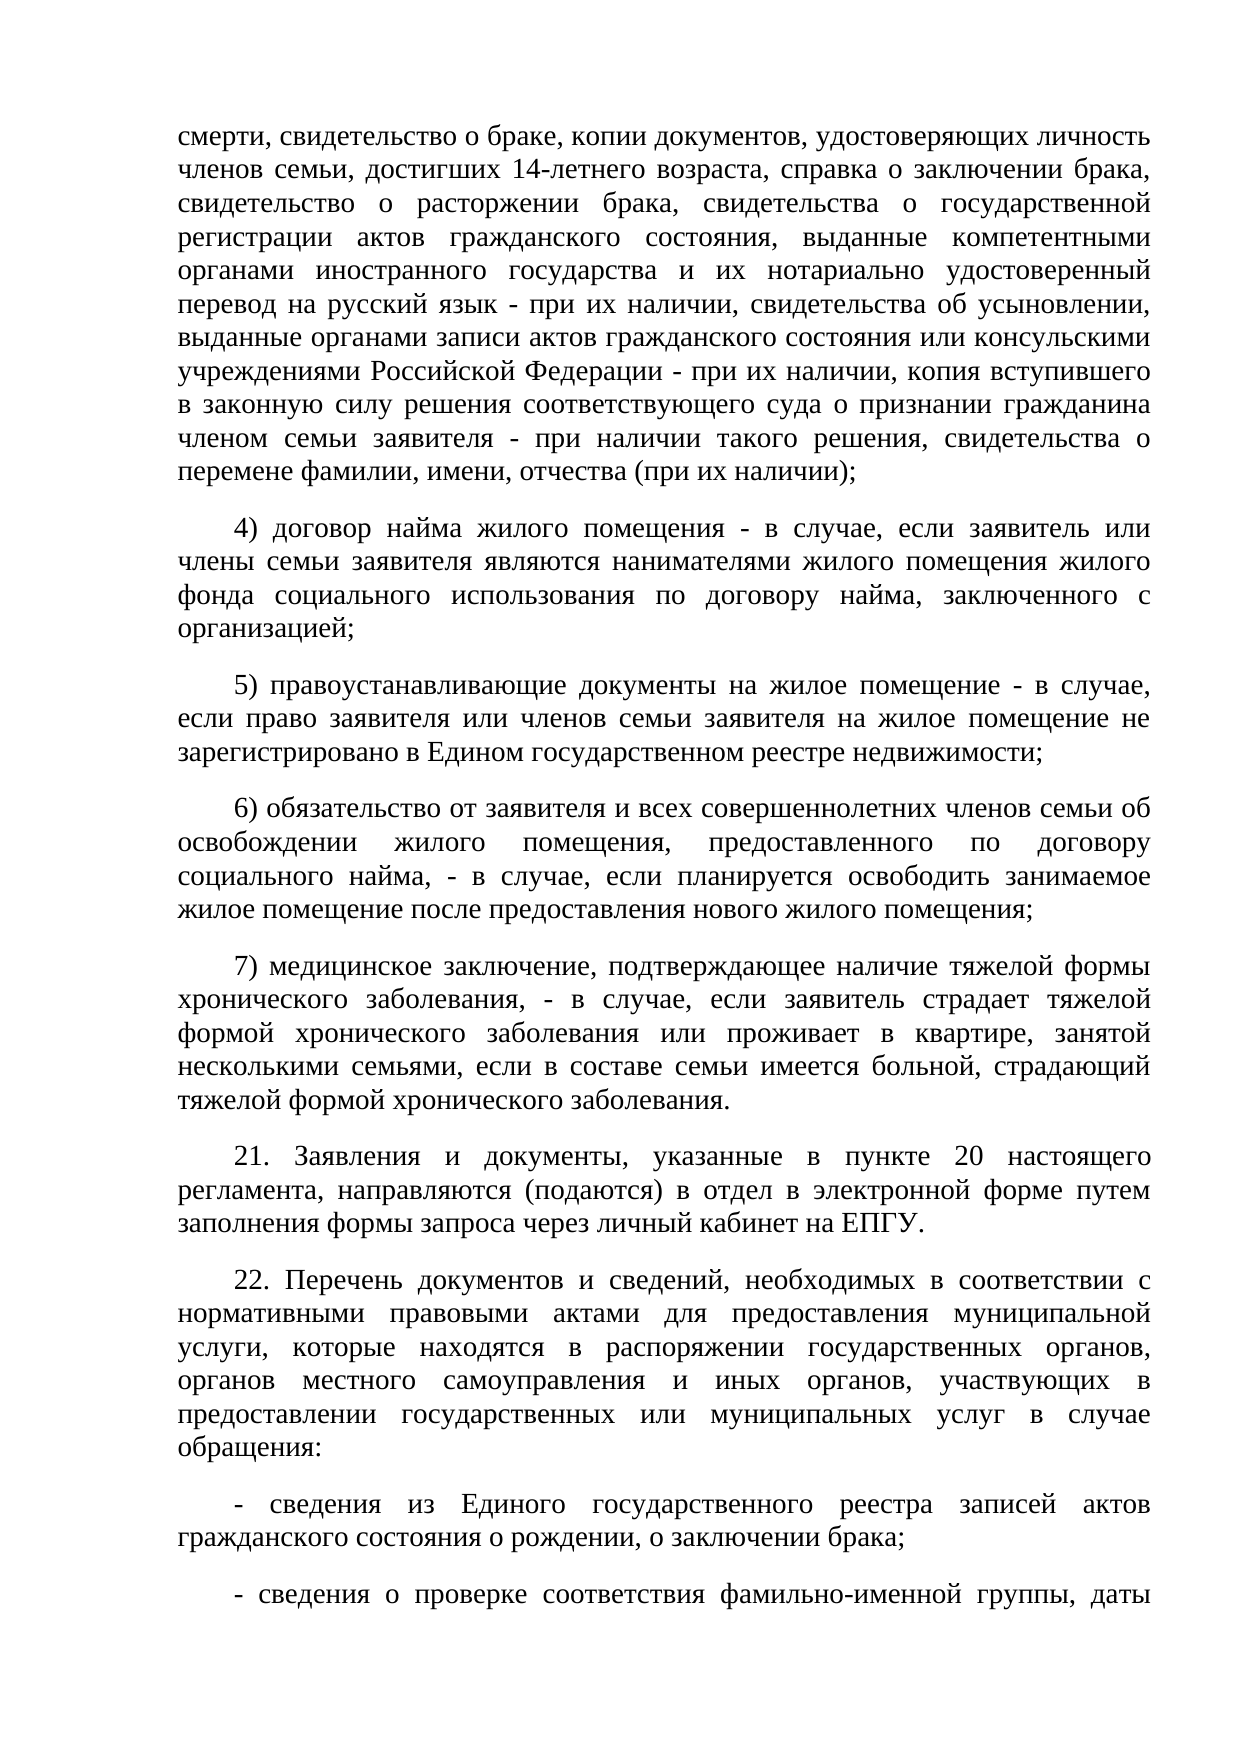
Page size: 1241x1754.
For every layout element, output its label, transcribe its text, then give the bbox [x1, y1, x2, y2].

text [177, 118, 1152, 487]
text 5) правоустанавливающие документы на жилое помещение - в случае, если право заявителя или членов семьи заявителя на жилое помещение не зарегистрировано в Едином государственном реестре недвижимости; [177, 667, 1152, 768]
text - сведения из Единого государственного реестра записей актов гражданского состояния о рождении, о заключении брака; [177, 1486, 1152, 1553]
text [177, 1576, 1152, 1609]
text 7) медицинское заключение, подтверждающее наличие тяжелой формы хронического заболевания, - в случае, если заявитель страдает тяжелой формой хронического заболевания или проживает в квартире, занятой несколькими семьями, если в составе семьи имеется больной, страдающий тяжелой формой хронического заболевания. [177, 948, 1152, 1115]
text 21. Заявления и документы, указанные в пункте 20 настоящего регламента, направляются (подаются) в отдел в электронной форме путем заполнения формы запроса через личный кабинет на ЕПГУ. [177, 1138, 1152, 1239]
text 6) обязательство от заявителя и всех совершеннолетних членов семьи об освобождении жилого помещения, предоставленного по договору социального найма, - в случае, если планируется освободить занимаемое жилое помещение после предоставления нового жилого помещения; [177, 791, 1152, 925]
text 4) договор найма жилого помещения - в случае, если заявитель или члены семьи заявителя являются нанимателями жилого помещения жилого фонда социального использования по договору найма, заключенного с организацией; [177, 510, 1152, 644]
text 22. Перечень документов и сведений, необходимых в соответствии с нормативными правовыми актами для предоставления муниципальной услуги, которые находятся в распоряжении государственных органов, органов местного самоуправления и иных органов, участвующих в предоставлении государственных или муниципальных услуг в случае обращения: [177, 1262, 1152, 1463]
